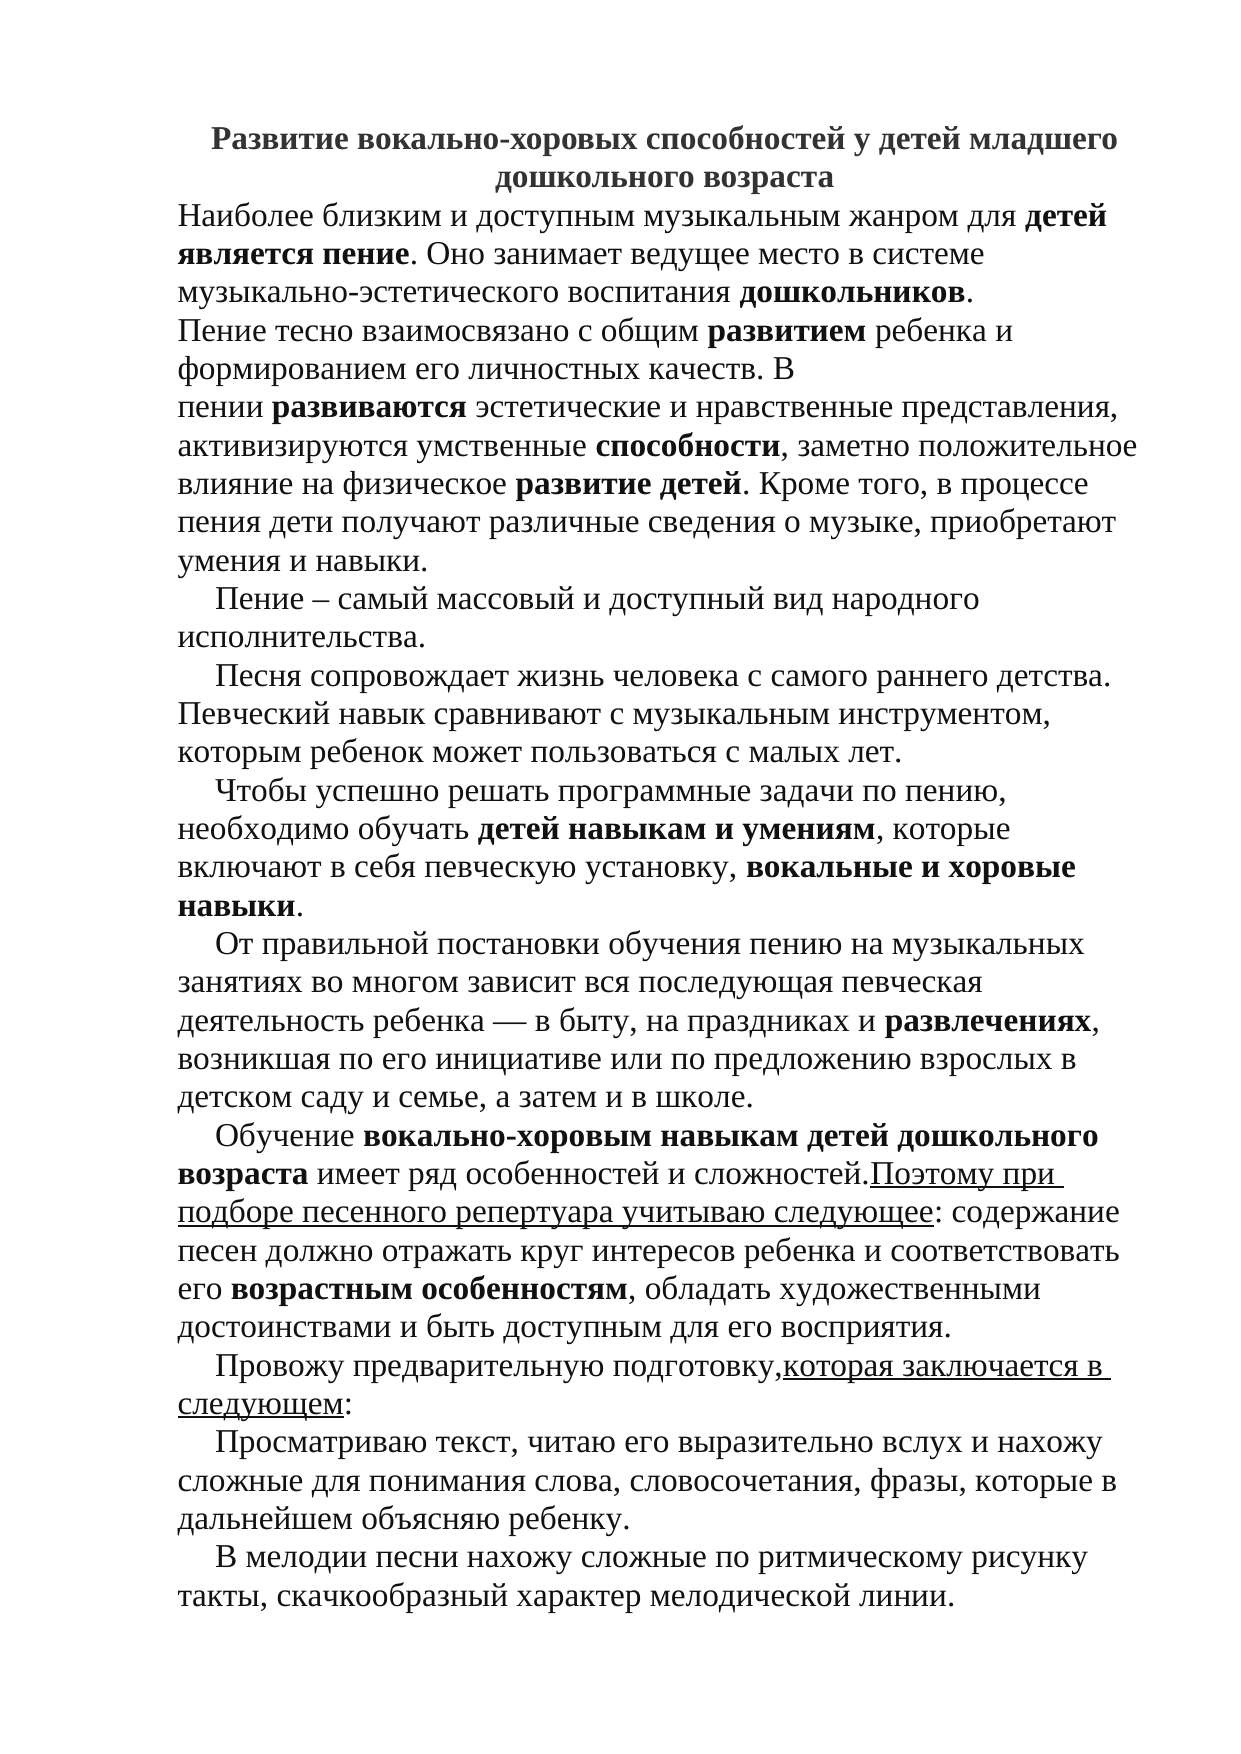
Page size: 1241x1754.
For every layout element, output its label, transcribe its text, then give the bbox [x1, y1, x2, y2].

text Провожу предварительную подготовку,которая заключается в следующем: [177, 1345, 1152, 1421]
text Развитие вокально-хоровых способностей у детей младшего дошкольного возраста [177, 118, 1152, 195]
text Пение – самый массовый и доступный вид народного исполнительства. [177, 578, 1152, 655]
text Песня сопровождает жизнь человека с самого раннего детства. Певческий навык сравнивают с музыкальным инструментом, которым ребенок может пользоваться с малых лет. [177, 655, 1152, 770]
text Обучение вокально-хоровым навыкам детей дошкольного возраста имеет ряд особенностей и сложностей.Поэтому при подборе песенного репертуара учитываю следующее: содержание песен должно отражать круг интересов ребенка и соответствовать его возрастным особенностям, обладать художественными достоинствами и быть доступным для его восприятия. [177, 1115, 1152, 1345]
text От правильной постановки обучения пению на музыкальных занятиях во многом зависит вся последующая певческая деятельность ребенка — в быту, на праздниках и развлечениях, возникшая по его инициативе или по предложению взрослых в детском саду и семье, а затем и в школе. [177, 923, 1152, 1115]
text Наиболее близким и доступным музыкальным жанром для детей является пение. Оно занимает ведущее место в системе музыкально-эстетического воспитания дошкольников. [177, 195, 1152, 310]
text Просматриваю текст, читаю его выразительно вслух и нахожу сложные для понимания слова, словосочетания, фразы, которые в дальнейшем объясняю ребенку. [177, 1421, 1152, 1536]
text В мелодии песни нахожу сложные по ритмическому рисунку такты, скачкообразный характер мелодической линии. [177, 1536, 1152, 1613]
text Чтобы успешно решать программные задачи по пению, необходимо обучать детей навыкам и умениям, которые включают в себя певческую установку, вокальные и хоровые навыки. [177, 770, 1152, 923]
text Пение тесно взаимосвязано с общим развитием ребенка и формированием его личностных качеств. В пении развиваются эстетические и нравственные представления, активизируются умственные способности, заметно положительное влияние на физическое развитие детей. Кроме того, в процессе пения дети получают различные сведения о музыке, приобретают умения и навыки. [177, 310, 1152, 578]
